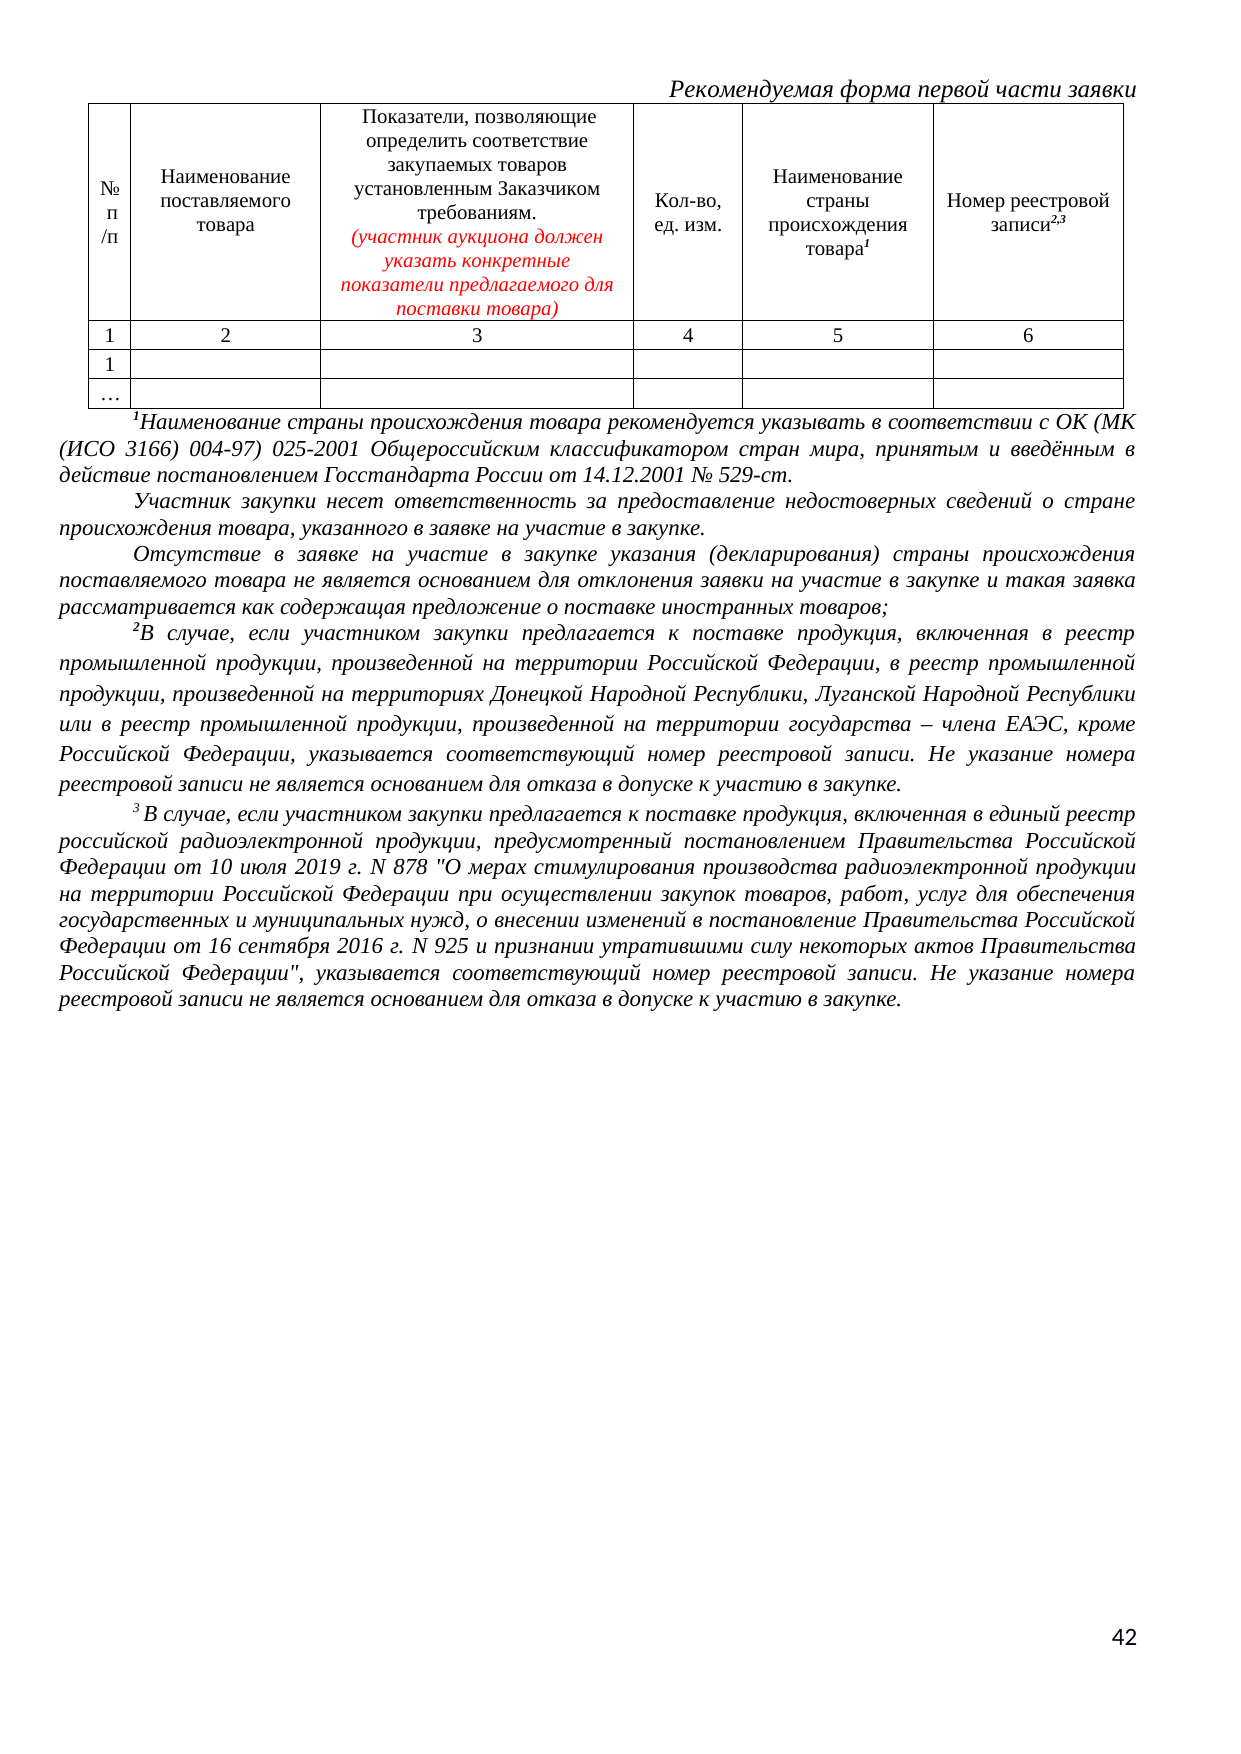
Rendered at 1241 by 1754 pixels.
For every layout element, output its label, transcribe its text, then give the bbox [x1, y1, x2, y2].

table_cell [934, 350, 1123, 378]
text Участник закупки несет ответственность за предоставление недостоверных сведений о стране происхождения товара, указанного в заявке на участие в закупке. [59, 487, 1137, 540]
table_cell 6 [934, 321, 1123, 349]
text 2В случае, если участником закупки предлагается к поставке продукция, включенная в реестр промышленной продукции, произведенной на территории Российской Федерации, в реестр промышленной продукции, произведенной на территориях Донецкой Народной Республики, Луганской Народной Республики или в реестр промышленной продукции, произведенной на территории государства – члена ЕАЭС, кроме Российской Федерации, указывается соответствующий номер реестровой записи. Не указание номера реестровой записи не является основанием для отказа в допуске к участию в закупке. [59, 619, 1137, 797]
text 3 В случае, если участником закупки предлагается к поставке продукция, включенная в единый реестр российской радиоэлектронной продукции, предусмотренный постановлением Правительства Российской Федерации от 10 июля 2019 г. N 878 "О мерах стимулирования производства радиоэлектронной продукции на территории Российской Федерации при осуществлении закупок товаров, работ, услуг для обеспечения государственных и муниципальных нужд, о внесении изменений в постановление Правительства Российской Федерации от 16 сентября 2016 г. N 925 и признании утратившими силу некоторых актов Правительства Российской Федерации", указывается соответствующий номер реестровой записи. Не указание номера реестровой записи не является основанием для отказа в допуске к участию в закупке. [59, 801, 1137, 1011]
text 1Наименование страны происхождения товара рекомендуется указывать в соответствии с ОК (МК (ИСО 3166) 004-97) 025-2001 Общероссийским классификатором стран мира, принятым и введённым в действие постановлением Госстандарта России от 14.12.2001 № 529-ст. [59, 408, 1137, 487]
text Рекомендуемая форма первой части заявки [59, 74, 1137, 103]
table_header Показатели, позволяющие определить соответствие закупаемых товаров установленным Заказчиком требованиям. (участник аукциона должен указать конкретные показатели предлагаемого для поставки товара) [321, 104, 633, 320]
table_cell [934, 379, 1123, 407]
table_cell [743, 379, 933, 407]
table_cell 2 [131, 321, 320, 349]
table_cell … [89, 379, 130, 407]
table_cell 3 [321, 321, 633, 349]
table_header Номер реестровой записи2,3 [934, 104, 1123, 320]
table_cell [634, 379, 742, 407]
text Отсутствие в заявке на участие в закупке указания (декларирования) страны происхождения поставляемого товара не является основанием для отклонения заявки на участие в закупке и такая заявка рассматривается как содержащая предложение о поставке иностранных товаров; [59, 540, 1137, 619]
table_cell [634, 350, 742, 378]
table_cell [321, 379, 633, 407]
table_cell 1 [89, 350, 130, 378]
table_cell [743, 350, 933, 378]
table_header Кол-во, ед. изм. [634, 104, 742, 320]
table_cell 1 [89, 321, 130, 349]
table_header № п/п [89, 104, 130, 320]
table_header Наименование страны происхождения товара1 [743, 104, 933, 320]
table_cell [131, 350, 320, 378]
table_cell [131, 379, 320, 407]
table_cell 4 [634, 321, 742, 349]
table_header Наименование поставляемого товара [131, 104, 320, 320]
table_cell 5 [743, 321, 933, 349]
table_cell [321, 350, 633, 378]
